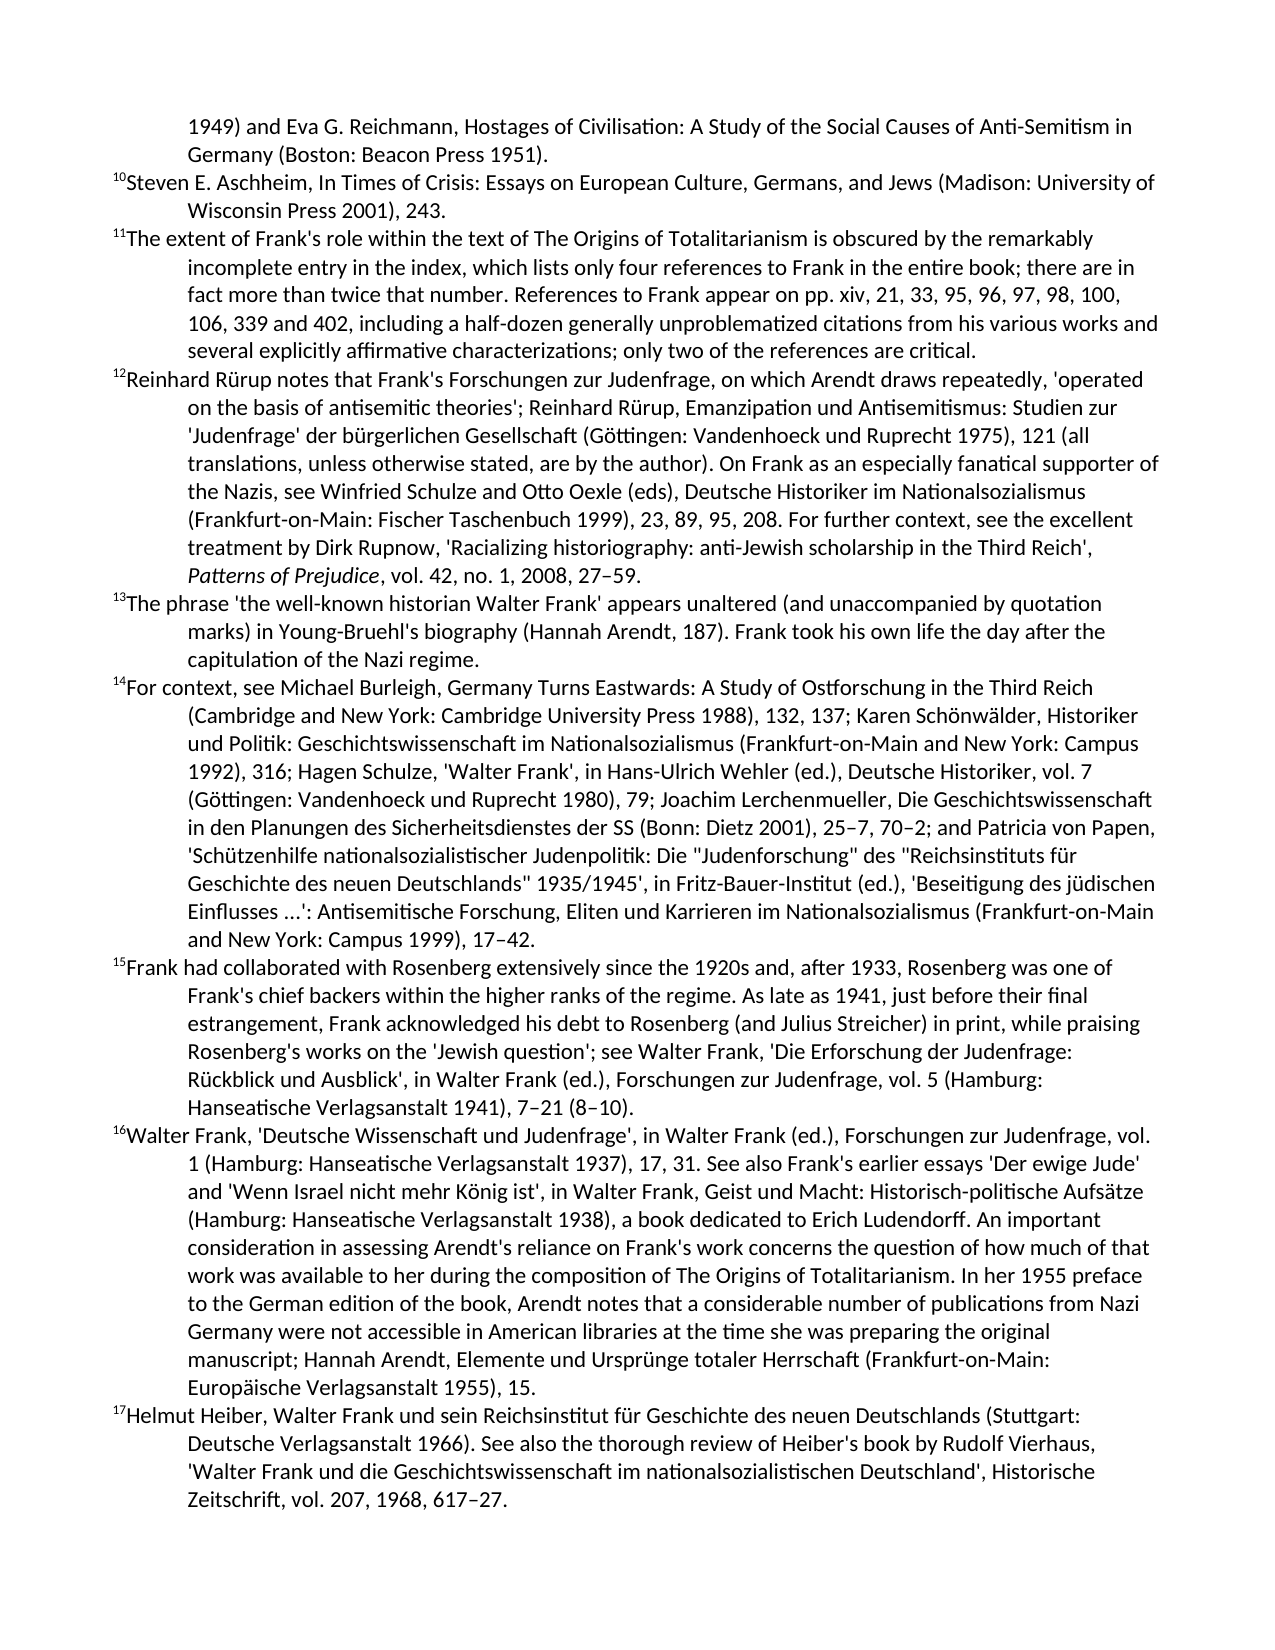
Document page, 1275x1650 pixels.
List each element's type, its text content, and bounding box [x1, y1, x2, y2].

text 11The extent of Frank's role within the text of The Origins of Totalitarianism is obscured by the remarkably incomplete entry in the index, which lists only four references to Frank in the entire book; there are in fact more than twice that number. References to Frank appear on pp. xiv, 21, 33, 95, 96, 97, 98, 100, 106, 339 and 402, including a half-dozen generally unproblematized citations from his various works and several explicitly affirmative characterizations; only two of the references are critical. [112, 224, 1162, 365]
text 12Reinhard Rürup notes that Frank's Forschungen zur Judenfrage, on which Arendt draws repeatedly, 'operated on the basis of antisemitic theories'; Reinhard Rürup, Emanzipation und Antisemitismus: Studien zur 'Judenfrage' der bürgerlichen Gesellschaft (Göttingen: Vandenhoeck und Ruprecht 1975), 121 (all translations, unless otherwise stated, are by the author). On Frank as an especially fanatical supporter of the Nazis, see Winfried Schulze and Otto Oexle (eds), Deutsche Historiker im Nationalsozialismus (Frankfurt-on-Main: Fischer Taschenbuch 1999), 23, 89, 95, 208. For further context, see the excellent treatment by Dirk Rupnow, 'Racializing historiography: anti-Jewish scholarship in the Third Reich', Patterns of Prejudice, vol. 42, no. 1, 2008, 27–59. [112, 365, 1162, 589]
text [112, 112, 1162, 168]
text 10Steven E. Aschheim, In Times of Crisis: Essays on European Culture, Germans, and Jews (Madison: University of Wisconsin Press 2001), 243. [112, 168, 1162, 224]
text 16Walter Frank, 'Deutsche Wissenschaft und Judenfrage', in Walter Frank (ed.), Forschungen zur Judenfrage, vol. 1 (Hamburg: Hanseatische Verlagsanstalt 1937), 17, 31. See also Frank's earlier essays 'Der ewige Jude' and 'Wenn Israel nicht mehr König ist', in Walter Frank, Geist und Macht: Historisch-politische Aufsätze (Hamburg: Hanseatische Verlagsanstalt 1938), a book dedicated to Erich Ludendorff. An important consideration in assessing Arendt's reliance on Frank's work concerns the question of how much of that work was available to her during the composition of The Origins of Totalitarianism. In her 1955 preface to the German edition of the book, Arendt notes that a considerable number of publications from Nazi Germany were not accessible in American libraries at the time she was preparing the original manuscript; Hannah Arendt, Elemente und Ursprünge totaler Herrschaft (Frankfurt-on-Main: Europäische Verlagsanstalt 1955), 15. [112, 1121, 1162, 1401]
text 17Helmut Heiber, Walter Frank und sein Reichsinstitut für Geschichte des neuen Deutschlands (Stuttgart: Deutsche Verlagsanstalt 1966). See also the thorough review of Heiber's book by Rudolf Vierhaus, 'Walter Frank und die Geschichtswissenschaft im nationalsozialistischen Deutschland', Historische Zeitschrift, vol. 207, 1968, 617–27. [112, 1401, 1162, 1513]
text 13The phrase 'the well-known historian Walter Frank' appears unaltered (and unaccompanied by quotation marks) in Young-Bruehl's biography (Hannah Arendt, 187). Frank took his own life the day after the capitulation of the Nazi regime. [112, 589, 1162, 673]
text 14For context, see Michael Burleigh, Germany Turns Eastwards: A Study of Ostforschung in the Third Reich (Cambridge and New York: Cambridge University Press 1988), 132, 137; Karen Schönwälder, Historiker und Politik: Geschichtswissenschaft im Nationalsozialismus (Frankfurt-on-Main and New York: Campus 1992), 316; Hagen Schulze, 'Walter Frank', in Hans-Ulrich Wehler (ed.), Deutsche Historiker, vol. 7 (Göttingen: Vandenhoeck und Ruprecht 1980), 79; Joachim Lerchenmueller, Die Geschichtswissenschaft in den Planungen des Sicherheitsdienstes der SS (Bonn: Dietz 2001), 25–7, 70–2; and Patricia von Papen, 'Schützenhilfe nationalsozialistischer Judenpolitik: Die "Judenforschung" des "Reichsinstituts für Geschichte des neuen Deutschlands" 1935/1945', in Fritz-Bauer-Institut (ed.), 'Beseitigung des jüdischen Einflusses ...': Antisemitische Forschung, Eliten und Karrieren im Nationalsozialismus (Frankfurt-on-Main and New York: Campus 1999), 17–42. [112, 673, 1162, 953]
text 15Frank had collaborated with Rosenberg extensively since the 1920s and, after 1933, Rosenberg was one of Frank's chief backers within the higher ranks of the regime. As late as 1941, just before their final estrangement, Frank acknowledged his debt to Rosenberg (and Julius Streicher) in print, while praising Rosenberg's works on the 'Jewish question'; see Walter Frank, 'Die Erforschung der Judenfrage: Rückblick und Ausblick', in Walter Frank (ed.), Forschungen zur Judenfrage, vol. 5 (Hamburg: Hanseatische Verlagsanstalt 1941), 7–21 (8–10). [112, 953, 1162, 1121]
